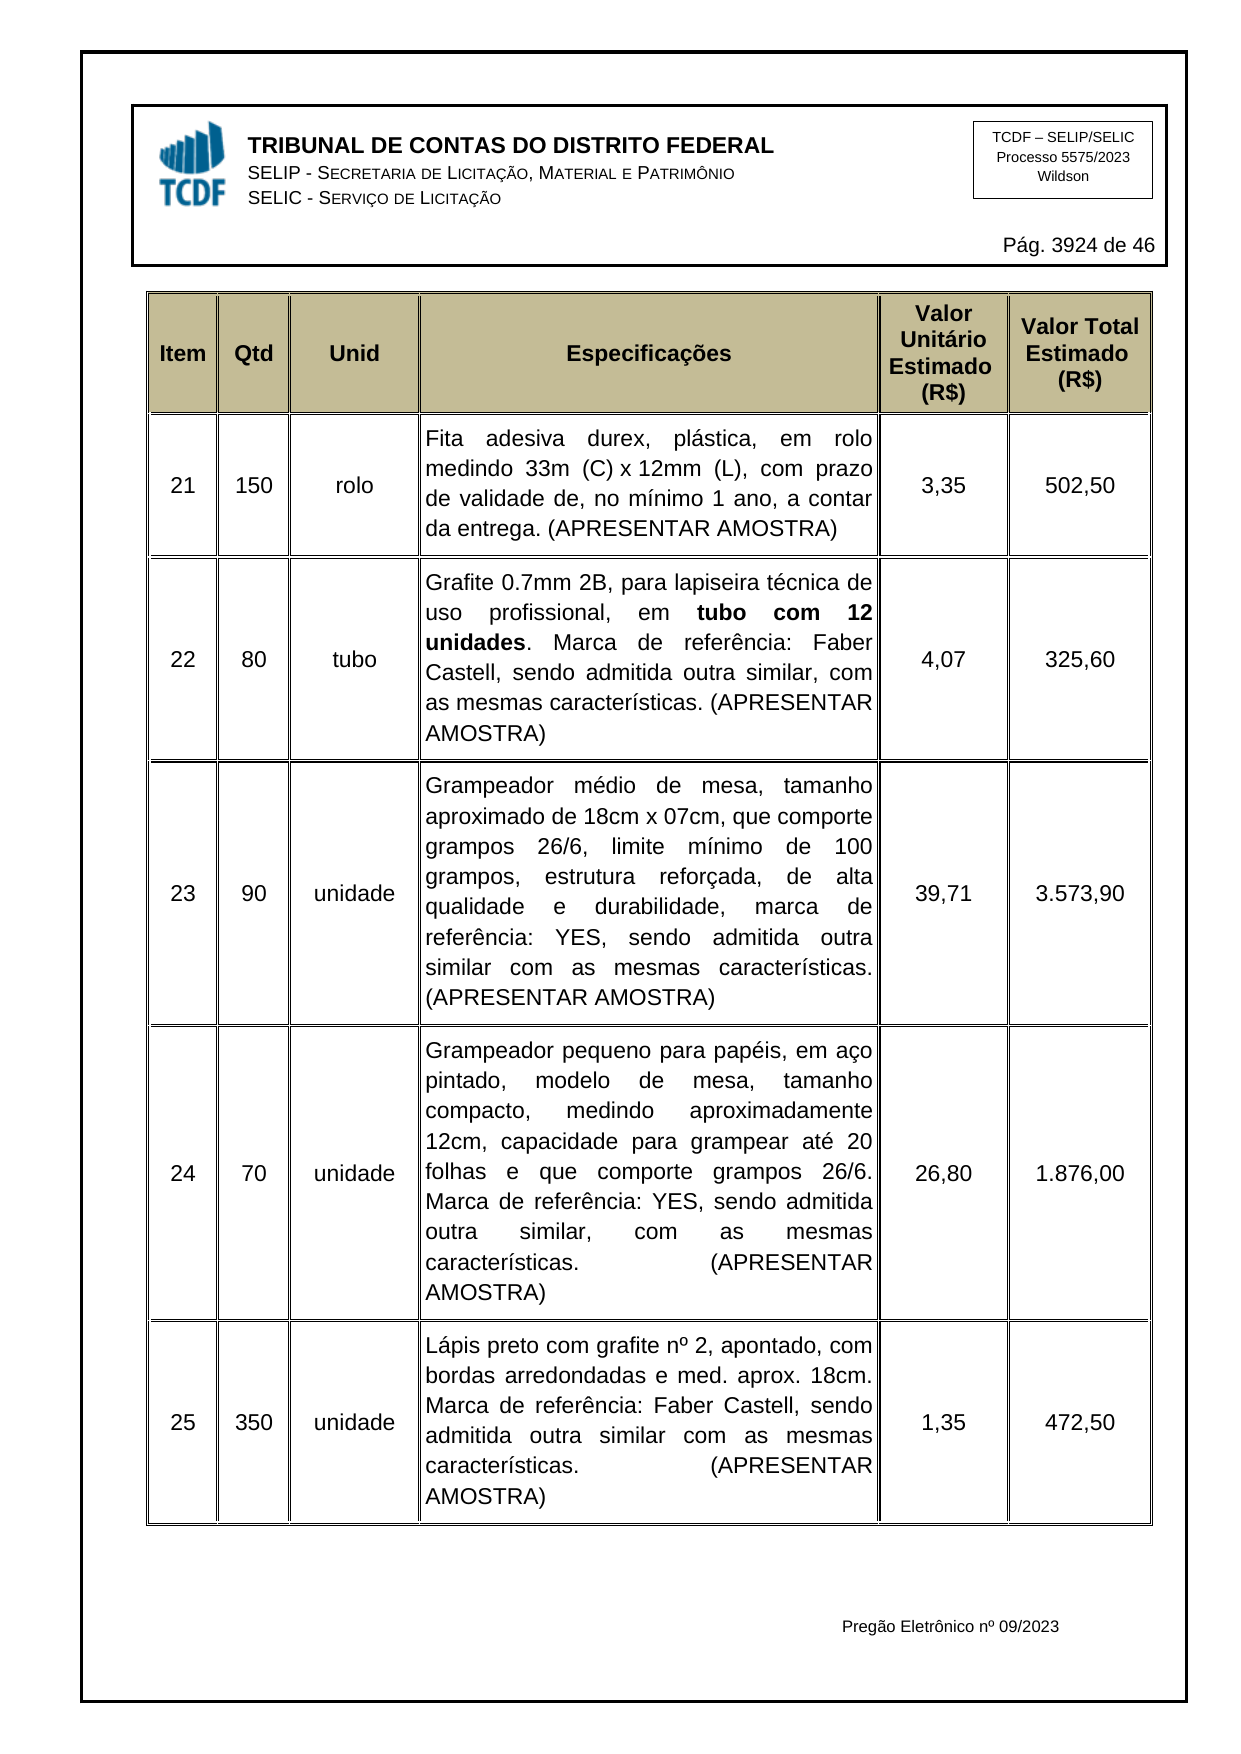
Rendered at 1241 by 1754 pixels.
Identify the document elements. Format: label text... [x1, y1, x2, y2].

table_cell unidade [291, 1027, 418, 1318]
table_header Valor Total Estimado (R$) [1008, 294, 1150, 412]
table_cell 39,71 [881, 763, 1007, 1024]
table_cell 23 [148, 759, 218, 1024]
table_cell 21 [149, 412, 216, 555]
table_cell Grampeador pequeno para papéis, em aço pintado, modelo de mesa, tamanho compacto, medindo aproximadamente 12cm, capacidade para grampear até 20 folhas e que comporte grampos 26/6. Marca de referência: YES, sendo admitida outra similar, com as mesmas características. (APRESENTAR AMOSTRA) [421, 1027, 877, 1318]
table_cell 90 [219, 763, 288, 1024]
table_cell 25 [149, 1319, 218, 1523]
table_cell Lápis preto com grafite nº 2, apontado, com bordas arredondadas e med. aprox. 18cm. Marca de referência: Faber Castell, sendo admitida outra similar com as mesmas características. (APRESENTAR AMOSTRA) [419, 1319, 879, 1523]
table_cell Grafite 0.7mm 2B, para lapiseira técnica de uso profissional, em tubo com 12 unidades. Marca de referência: Faber Castell, sendo admitida outra similar, com as mesmas características. (APRESENTAR AMOSTRA) [421, 559, 877, 759]
table_cell 350 [218, 1319, 290, 1523]
table_cell 1,35 [879, 1322, 1008, 1523]
table_cell 24 [148, 1024, 218, 1318]
table_cell 3,35 [881, 415, 1007, 555]
table_cell 150 [219, 415, 288, 555]
table_cell 1.876,00 [1008, 1024, 1152, 1318]
table_cell rolo [291, 415, 418, 555]
table_cell 22 [148, 555, 218, 759]
table_cell tubo [291, 559, 418, 759]
table_cell 80 [219, 559, 288, 759]
table_cell 472,50 [1008, 1319, 1150, 1523]
table_header Especificações [419, 292, 879, 412]
table_header Unid [290, 294, 419, 412]
table_header Item [149, 292, 218, 412]
table_cell Grampeador médio de mesa, tamanho aproximado de 18cm x 07cm, que comporte grampos 26/6, limite mínimo de 100 grampos, estrutura reforçada, de alta qualidade e durabilidade, marca de referência: YES, sendo admitida outra similar com as mesmas características. (APRESENTAR AMOSTRA) [421, 763, 877, 1024]
table_cell Fita adesiva durex, plástica, em rolo medindo 33m (C) x 12mm (L), com prazo de validade de, no mínimo 1 ano, a contar da entrega. (APRESENTAR AMOSTRA) [421, 415, 877, 555]
table_header Qtd [218, 292, 290, 412]
table_cell 325,60 [1008, 555, 1152, 759]
table_cell 4,07 [881, 559, 1007, 759]
table_cell unidade [291, 763, 418, 1024]
table_cell unidade [290, 1322, 419, 1523]
table_cell 502,50 [1010, 412, 1150, 555]
table_cell 70 [219, 1027, 288, 1318]
table_cell 26,80 [881, 1027, 1007, 1318]
table_header Valor Unitário Estimado (R$) [879, 294, 1008, 412]
table_cell 3.573,90 [1008, 759, 1152, 1024]
